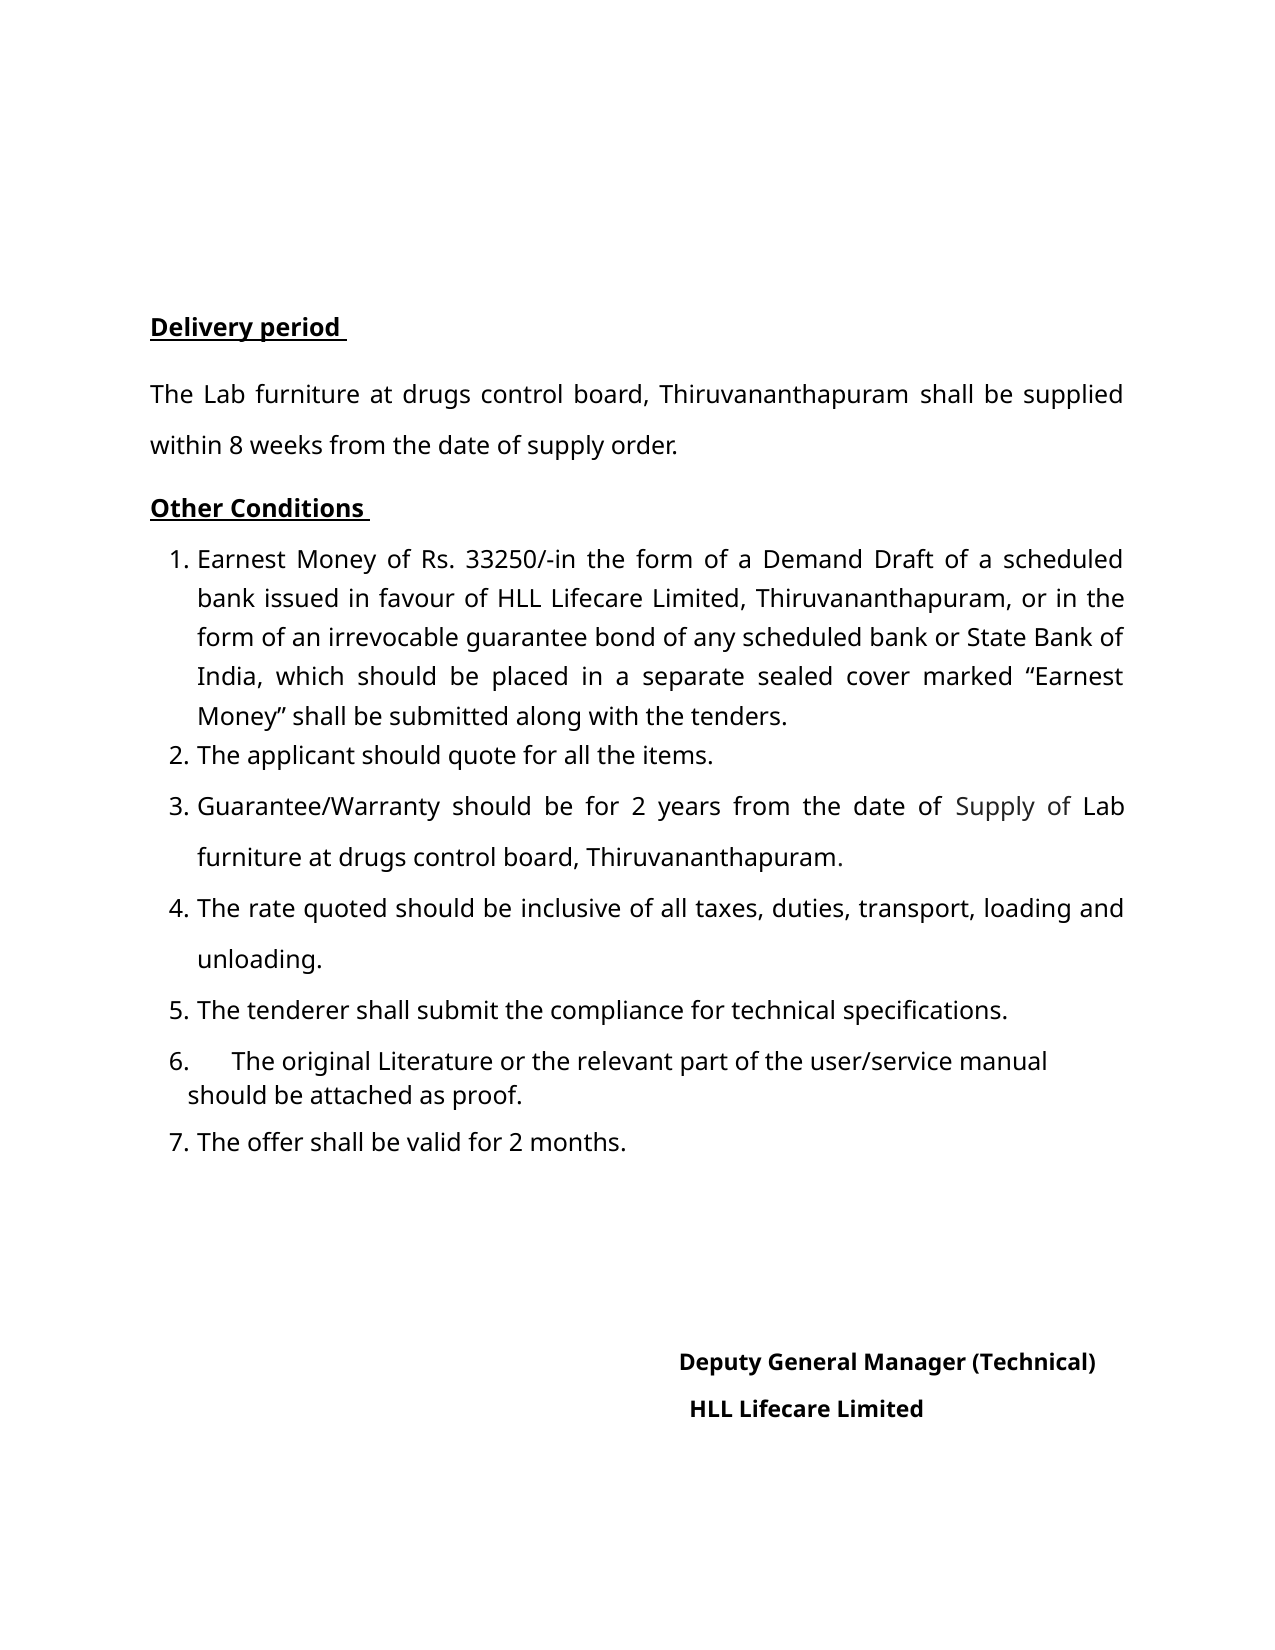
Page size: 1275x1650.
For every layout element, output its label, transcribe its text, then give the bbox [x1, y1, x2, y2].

text Delivery period [150, 310, 1125, 344]
text Other Conditions [150, 491, 1125, 524]
list The offer shall be valid for 2 months. [169, 1124, 1125, 1158]
list The rate quoted should be inclusive of all taxes, duties, transport, loading and unloading. [169, 891, 1125, 976]
text HLL Lifecare Limited [197, 1393, 1125, 1424]
list The original Literature or the relevant part of the user/service manual should be attached as proof. [169, 1044, 1125, 1112]
subtitle The Lab furniture at drugs control board, Thiruvananthapuram shall be supplied within 8 weeks from the date of supply order. [150, 377, 1124, 462]
text Deputy General Manager (Technical) [197, 1346, 1125, 1377]
list Guarantee/Warranty should be for 2 years from the date of Supply of Lab furniture at drugs control board, Thiruvananthapuram. [169, 788, 1125, 873]
list Earnest Money of Rs. 33250/-in the form of a Demand Draft of a scheduled bank issued in favour of HLL Lifecare Limited, Thiruvananthapuram, or in the form of an irrevocable guarantee bond of any scheduled bank or State Bank of India, which should be placed in a separate sealed cover marked “Earnest Money” shall be submitted along with the tenders. [169, 542, 1125, 732]
list The tenderer shall submit the compliance for technical specifications. [169, 993, 1125, 1027]
list The applicant should quote for all the items. [169, 737, 1125, 771]
